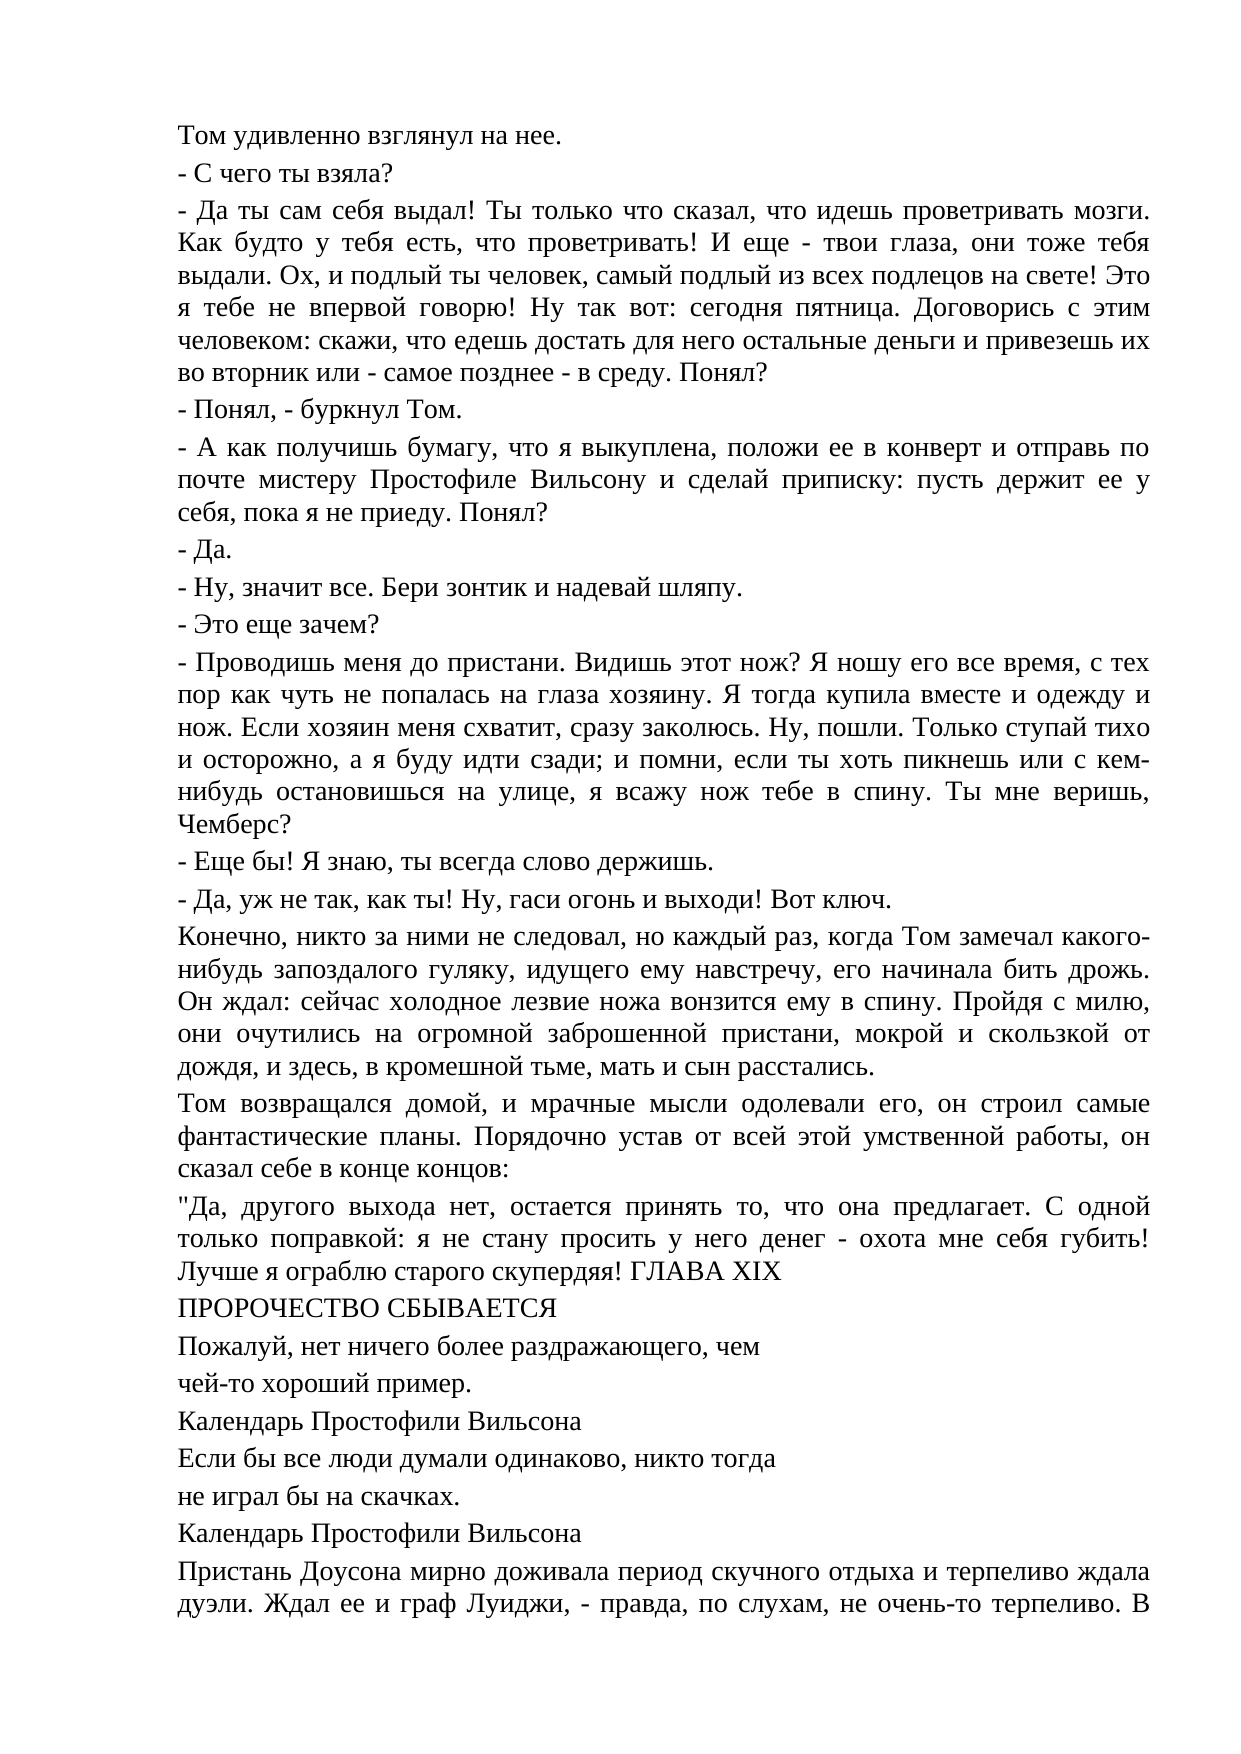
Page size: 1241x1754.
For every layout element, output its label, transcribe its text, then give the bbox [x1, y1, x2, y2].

text Если бы все люди думали одинаково, никто тогда [177, 1441, 1152, 1473]
text - Да. [177, 532, 1152, 565]
text - А как получишь бумагу, что я выкуплена, положи ее в конверт и отправь по почте мистеру Простофиле Вильсону и сделай приписку: пусть держит ее у себя, пока я не приеду. Понял? [177, 430, 1152, 527]
text чей-то хороший пример. [177, 1366, 1152, 1398]
text - Это еще зачем? [177, 607, 1152, 640]
text - Проводишь меня до пристани. Видишь этот нож? Я ношу его все время, с тех пор как чуть не попалась на глаза хозяину. Я тогда купила вместе и одежду и нож. Если хозяин меня схватит, сразу заколюсь. Ну, пошли. Только ступай тихо и осторожно, а я буду идти сзади; и помни, если ты хоть пикнешь или с кем-нибудь остановишься на улице, я всажу нож тебе в спину. Ты мне веришь, Чемберс? [177, 645, 1152, 839]
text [177, 1553, 1152, 1618]
text - С чего ты взяла? [177, 156, 1152, 188]
text Календарь Простофили Вильсона [177, 1516, 1152, 1548]
text ПРОРОЧЕСТВО СБЫВАЕТСЯ [177, 1291, 1152, 1323]
text "Да, другого выхода нет, остается принять то, что она предлагает. С одной только поправкой: я не стану просить у него денег - охота мне себя губить! Лучше я ограблю старого скупердяя! ГЛАВА XIX [177, 1189, 1152, 1286]
text Пожалуй, нет ничего более раздражающего, чем [177, 1328, 1152, 1361]
text - Еще бы! Я знаю, ты всегда слово держишь. [177, 844, 1152, 877]
text не играл бы на скачках. [177, 1478, 1152, 1511]
text - Ну, значит все. Бери зонтик и надевай шляпу. [177, 570, 1152, 602]
text - Да ты сам себя выдал! Ты только что сказал, что идешь проветривать мозги. Как будто у тебя есть, что проветривать! И еще - твои глаза, они тоже тебя выдали. Ох, и подлый ты человек, самый подлый из всех подлецов на свете! Это я тебе не впервой говорю! Ну так вот: сегодня пятница. Договорись с этим человеком: скажи, что едешь достать для него остальные деньги и привезешь их во вторник или - самое позднее - в среду. Понял? [177, 193, 1152, 387]
text - Да, уж не так, как ты! Ну, гаси огонь и выходи! Вот ключ. [177, 882, 1152, 914]
text Том удивленно взглянул на нее. [177, 118, 1152, 151]
text Том возвращался домой, и мрачные мысли одолевали его, он строил самые фантастические планы. Порядочно устав от всей этой умственной работы, он сказал себе в конце концов: [177, 1086, 1152, 1184]
text - Понял, - буркнул Том. [177, 393, 1152, 425]
text Календарь Простофили Вильсона [177, 1403, 1152, 1436]
text Конечно, никто за ними не следовал, но каждый раз, когда Том замечал какого-нибудь запоздалого гуляку, идущего ему навстречу, его начинала бить дрожь. Он ждал: сейчас холодное лезвие ножа вонзится ему в спину. Пройдя с милю, они очутились на огромной заброшенной пристани, мокрой и скользкой от дождя, и здесь, в кромешной тьме, мать и сын расстались. [177, 919, 1152, 1081]
